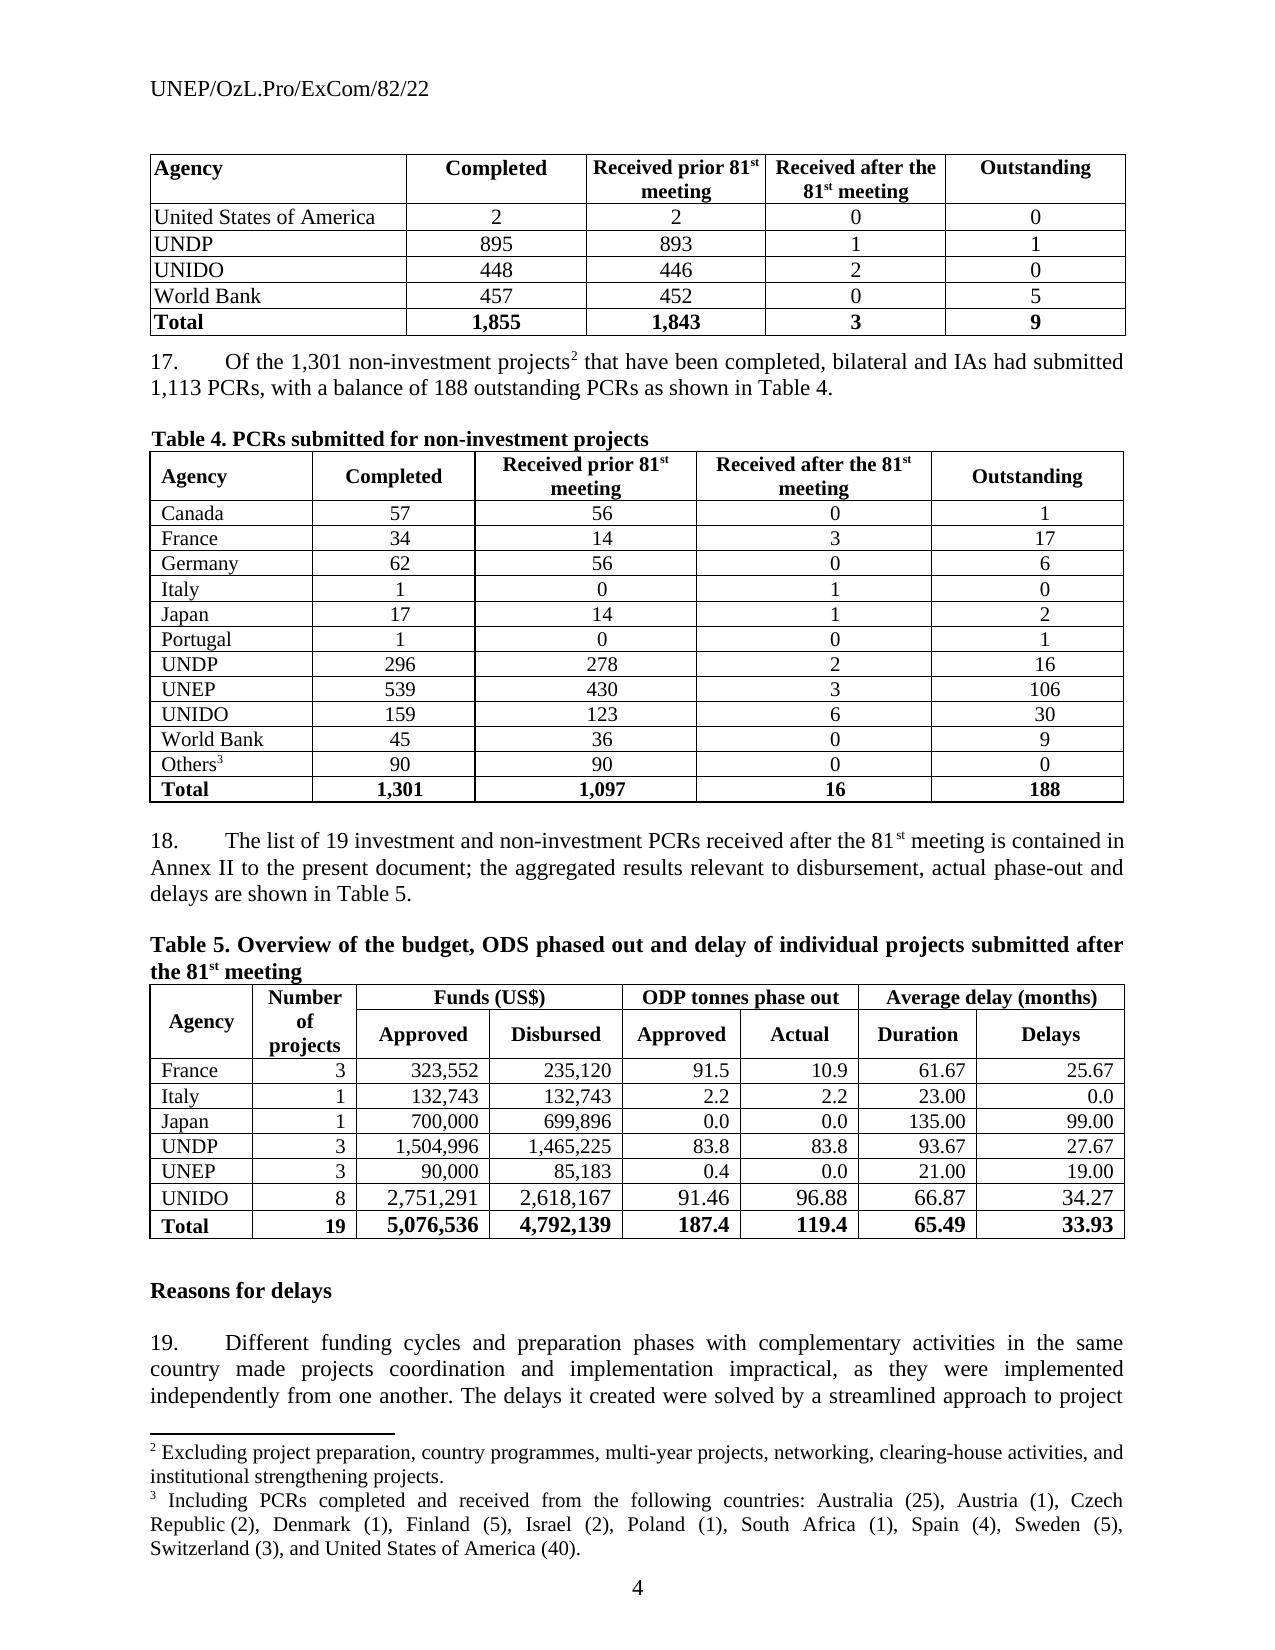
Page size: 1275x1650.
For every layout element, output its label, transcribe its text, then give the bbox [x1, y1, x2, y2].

subtitle Table 5. Overview of the budget, ODS phased out and delay of individual projects submitted after the 81st meeting [150, 931, 1125, 984]
table_header ODP tonnes phase out [623, 985, 858, 1009]
table_cell 17 [932, 526, 1123, 550]
table_cell World Bank [151, 727, 312, 751]
table_cell 2.2 [623, 1084, 740, 1108]
table_cell 446 [587, 257, 765, 282]
table_cell 1 [766, 231, 945, 256]
table_cell 700,000 [357, 1109, 489, 1133]
table_header Outstanding [932, 452, 1123, 500]
table_cell 96.88 [741, 1184, 858, 1210]
table_header Received prior 81st meeting [587, 155, 765, 203]
table_cell 278 [476, 652, 696, 676]
table_cell 1 [313, 627, 474, 651]
table_cell 36 [476, 727, 696, 751]
table_cell 16 [697, 777, 931, 801]
table_cell 85,183 [490, 1159, 622, 1183]
table_cell 93.67 [859, 1134, 976, 1158]
table_header Completed [407, 155, 586, 203]
table_cell 27.67 [977, 1134, 1124, 1158]
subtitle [150, 1329, 1125, 1408]
table_cell 132,743 [490, 1084, 622, 1108]
table_cell 457 [407, 283, 586, 308]
table_cell 14 [476, 602, 696, 626]
table_cell Italy [151, 1084, 252, 1108]
table_cell 1,855 [407, 309, 586, 334]
table_cell 62 [313, 551, 474, 575]
table_cell Duration [859, 1010, 976, 1057]
table_cell 0.4 [623, 1159, 740, 1183]
table_cell 4,792,139 [490, 1211, 622, 1238]
table_cell 14 [476, 526, 696, 550]
table_cell 17 [313, 602, 474, 626]
table_cell France [151, 1059, 252, 1082]
table_cell UNDP [151, 1134, 252, 1158]
table_cell 1,097 [476, 777, 696, 801]
table_cell 0 [697, 627, 931, 651]
table_cell 61.67 [859, 1059, 976, 1082]
table_cell 119.4 [741, 1211, 858, 1238]
table_cell 0 [476, 627, 696, 651]
table_cell 0 [932, 752, 1123, 776]
table_header Agency [151, 452, 312, 500]
table_cell Approved [623, 1010, 740, 1057]
table_header Received prior 81st meeting [476, 452, 696, 500]
table_cell 159 [313, 702, 474, 726]
table_cell 3 [697, 526, 931, 550]
table_cell Approved [357, 1010, 489, 1057]
table_cell 0 [766, 204, 945, 229]
table_cell 0.0 [623, 1109, 740, 1133]
table_cell 1,465,225 [490, 1134, 622, 1158]
table_cell 10.9 [741, 1059, 858, 1082]
table_cell 1 [697, 576, 931, 601]
table_cell 9 [946, 309, 1125, 334]
table_cell Italy [151, 576, 312, 601]
table_cell 3 [253, 1159, 356, 1183]
table_cell 2 [697, 652, 931, 676]
table_cell UNEP [151, 1159, 252, 1183]
table_cell 9 [932, 727, 1123, 751]
table_cell 296 [313, 652, 474, 676]
table_cell 5,076,536 [357, 1211, 489, 1238]
table_cell 2,618,167 [490, 1184, 622, 1210]
table_header Number of projects [253, 985, 356, 1057]
table_cell United States of America [151, 204, 406, 229]
table_cell 0.0 [741, 1159, 858, 1183]
table_header Agency [151, 155, 406, 203]
table_cell 123 [476, 702, 696, 726]
table_cell UNIDO [151, 257, 406, 282]
table_cell 1 [932, 627, 1123, 651]
table_cell 6 [932, 551, 1123, 575]
table_header Outstanding [946, 155, 1125, 203]
table_cell 2 [587, 204, 765, 229]
table_cell 8 [253, 1184, 356, 1210]
table_header Funds (US$) [357, 985, 622, 1009]
table_cell 1,843 [587, 309, 765, 334]
table_cell 0 [697, 752, 931, 776]
table_cell 56 [476, 551, 696, 575]
table_cell 0 [932, 576, 1123, 601]
table_cell 430 [476, 677, 696, 701]
table_cell 2 [407, 204, 586, 229]
table_cell 0.0 [977, 1084, 1124, 1108]
table_cell Portugal [151, 627, 312, 651]
table_cell World Bank [151, 283, 406, 308]
table_header Completed [313, 452, 474, 500]
text Table 4. PCRs submitted for non-investment projects [151, 426, 1125, 451]
table_cell 90 [476, 752, 696, 776]
table_cell 1,504,996 [357, 1134, 489, 1158]
table_cell 0 [946, 257, 1125, 282]
table_cell 452 [587, 283, 765, 308]
table_cell 893 [587, 231, 765, 256]
table_cell 0 [697, 727, 931, 751]
table_cell 1 [253, 1084, 356, 1108]
text Reasons for delays [150, 1278, 1125, 1304]
table_cell 187.4 [623, 1211, 740, 1238]
table_cell 57 [313, 501, 474, 525]
table_cell 5 [946, 283, 1125, 308]
table_cell 188 [932, 777, 1123, 801]
table_cell UNIDO [151, 1184, 252, 1210]
table_cell 3 [697, 677, 931, 701]
table_cell 23.00 [859, 1084, 976, 1108]
table_cell Total [151, 777, 312, 801]
table_cell 30 [932, 702, 1123, 726]
subtitle The list of 19 investment and non-investment PCRs received after the 81st meeting is contained in Annex II to the present document; the aggregated results relevant to disbursement, actual phase-out and delays are shown in Table 5. [150, 827, 1125, 906]
table_cell 3 [253, 1059, 356, 1082]
table_cell 91.5 [623, 1059, 740, 1082]
table_cell 1 [946, 231, 1125, 256]
table_cell 323,552 [357, 1059, 489, 1082]
table_cell 65.49 [859, 1211, 976, 1238]
table_cell 235,120 [490, 1059, 622, 1082]
table_cell 0 [946, 204, 1125, 229]
table_cell 6 [697, 702, 931, 726]
table_cell 1 [697, 602, 931, 626]
table_cell 83.8 [623, 1134, 740, 1158]
table_cell 66.87 [859, 1184, 976, 1210]
table_cell 135.00 [859, 1109, 976, 1133]
table_cell 699,896 [490, 1109, 622, 1133]
table_cell UNEP [151, 677, 312, 701]
table_cell 45 [313, 727, 474, 751]
table_cell 99.00 [977, 1109, 1124, 1133]
table_cell 2.2 [741, 1084, 858, 1108]
table_cell 33.93 [977, 1211, 1124, 1238]
table_cell 34 [313, 526, 474, 550]
table_header Agency [151, 985, 252, 1057]
table_header Average delay (months) [859, 985, 1124, 1009]
table_cell 1 [313, 576, 474, 601]
table_cell 34.27 [977, 1184, 1124, 1210]
table_cell 3 [766, 309, 945, 334]
table_cell UNDP [151, 231, 406, 256]
table_cell 0 [476, 576, 696, 601]
table_cell Japan [151, 602, 312, 626]
table_cell 539 [313, 677, 474, 701]
table_header Received after the 81st meeting [766, 155, 945, 203]
table_cell 448 [407, 257, 586, 282]
table_cell 90 [313, 752, 474, 776]
table_cell Total [151, 309, 406, 334]
table_cell Total [151, 1211, 252, 1238]
table_cell UNIDO [151, 702, 312, 726]
table_cell 25.67 [977, 1059, 1124, 1082]
table_cell France [151, 526, 312, 550]
table_cell Delays [977, 1010, 1124, 1057]
subtitle Of the 1,301 non-investment projects that have been completed, bilateral and IAs had submitted 1,113 PCRs, with a balance of 188 outstanding PCRs as shown in Table 4. [150, 348, 1125, 401]
table_cell 83.8 [741, 1134, 858, 1158]
table_cell 106 [932, 677, 1123, 701]
table_cell UNDP [151, 652, 312, 676]
table_cell 0 [766, 283, 945, 308]
table_cell 1,301 [313, 777, 474, 801]
table_cell Canada [151, 501, 312, 525]
table_cell 91.46 [623, 1184, 740, 1210]
table_cell 1 [253, 1109, 356, 1133]
table_cell Actual [741, 1010, 858, 1057]
table_cell 21.00 [859, 1159, 976, 1183]
table_cell 895 [407, 231, 586, 256]
table_cell 0.0 [741, 1109, 858, 1133]
table_cell 0 [697, 501, 931, 525]
table_cell 56 [476, 501, 696, 525]
table_cell Germany [151, 551, 312, 575]
table_cell 132,743 [357, 1084, 489, 1108]
table_cell Japan [151, 1109, 252, 1133]
table_cell Disbursed [490, 1010, 622, 1057]
table_cell 16 [932, 652, 1123, 676]
table_header Received after the 81st meeting [697, 452, 931, 500]
table_cell 90,000 [357, 1159, 489, 1183]
table_cell 2 [766, 257, 945, 282]
table_cell 2,751,291 [357, 1184, 489, 1210]
table_cell 2 [932, 602, 1123, 626]
table_cell 19.00 [977, 1159, 1124, 1183]
table_cell 0 [697, 551, 931, 575]
table_cell 1 [932, 501, 1123, 525]
table_cell 19 [253, 1211, 356, 1238]
table_cell Others [151, 752, 312, 776]
table_cell 3 [253, 1134, 356, 1158]
